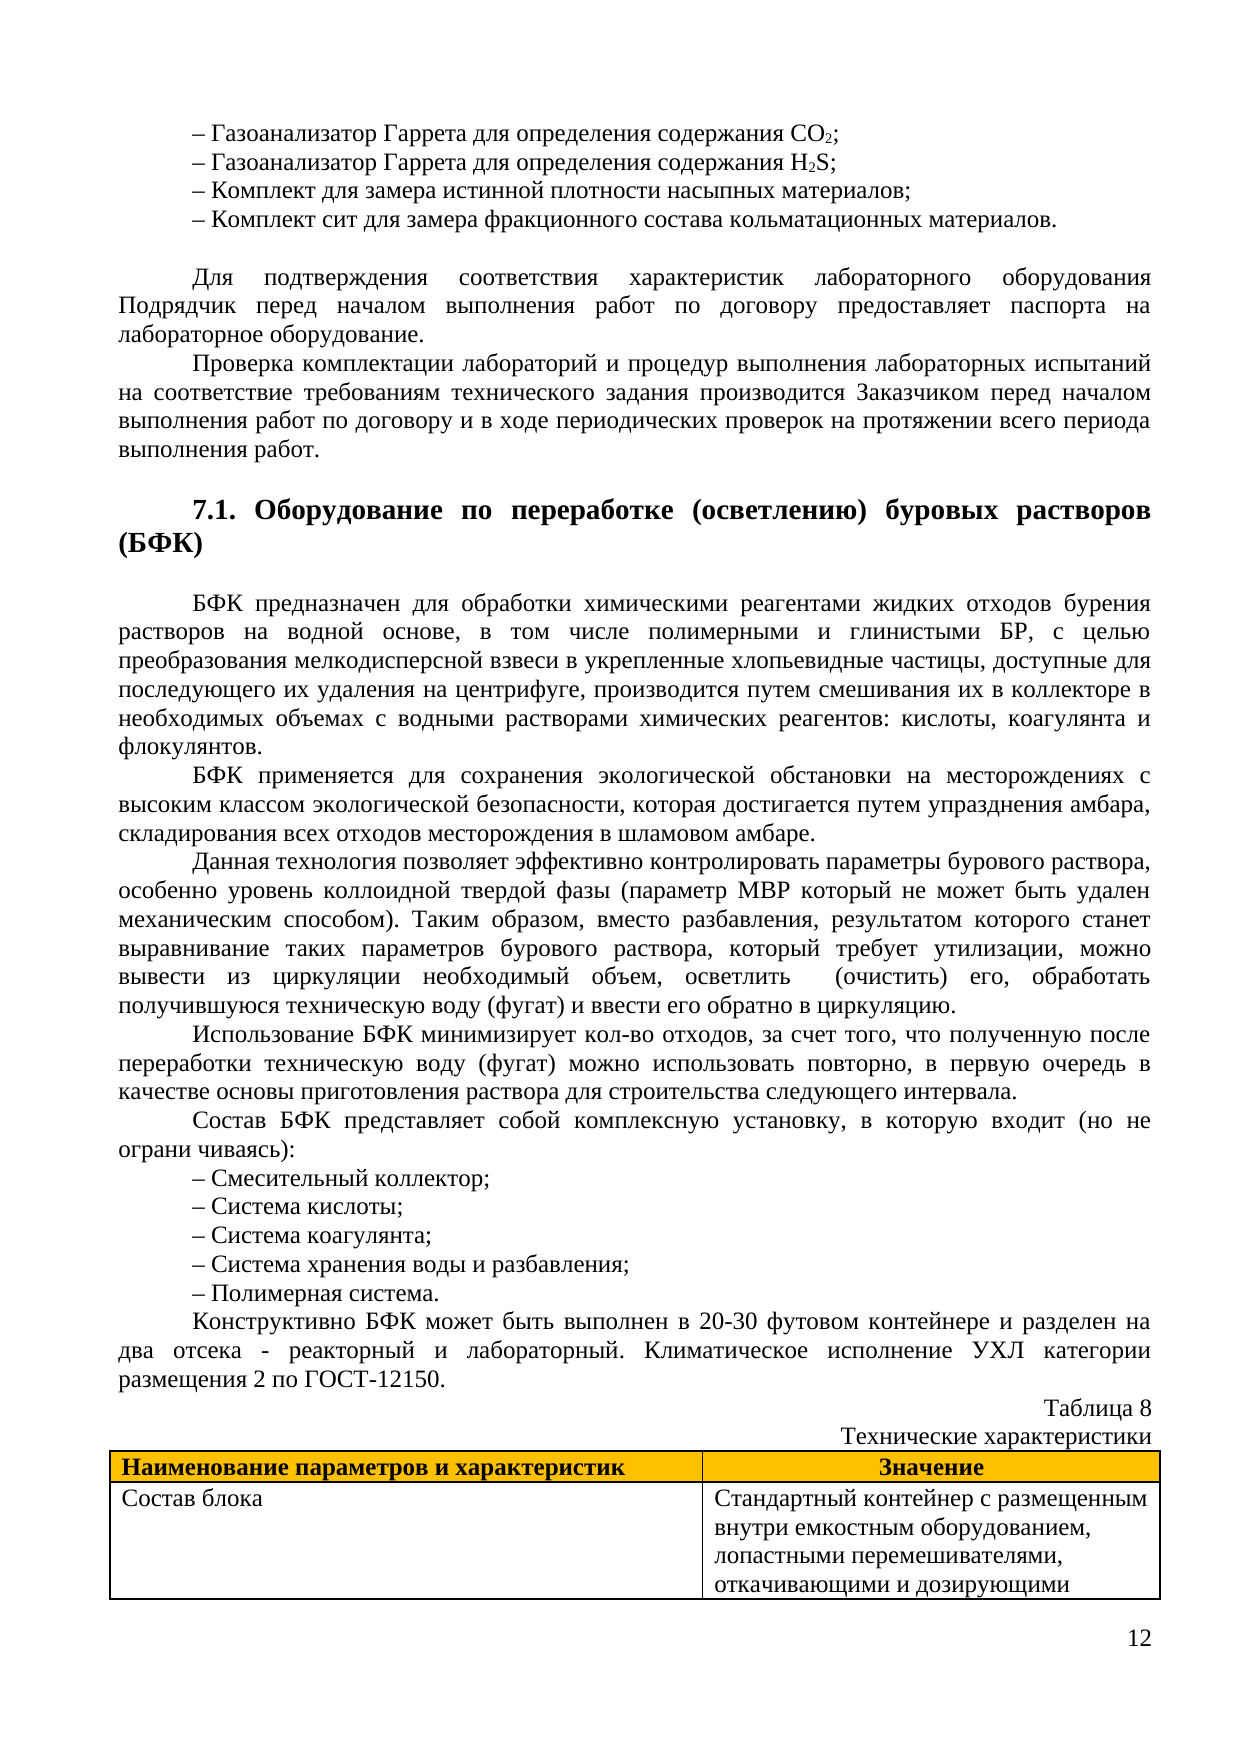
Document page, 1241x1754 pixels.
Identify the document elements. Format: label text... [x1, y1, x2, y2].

text Для подтверждения соответствия характеристик лабораторного оборудования Подрядчик перед началом выполнения работ по договору предоставляет паспорта на лабораторное оборудование. [118, 262, 1152, 348]
text БФК применяется для сохранения экологической обстановки на месторождениях с высоким классом экологической безопасности, которая достигается путем упразднения амбара, складирования всех отходов месторождения в шламовом амбаре. [118, 760, 1152, 846]
table_header Наименование параметров и характеристик [111, 1452, 702, 1481]
text БФК предназначен для обработки химическими реагентами жидких отходов бурения растворов на водной основе, в том числе полимерными и глинистыми БР, с целью преобразования мелкодисперсной взвеси в укрепленные хлопьевидные частицы, доступные для последующего их удаления на центрифуге, производится путем смешивания их в коллекторе в необходимых объемах с водными растворами химических реагентов: кислоты, коагулянта и флокулянтов. [118, 588, 1152, 760]
text Данная технология позволяет эффективно контролировать параметры бурового раствора, особенно уровень коллоидной твердой фазы (параметр МВР который не может быть удален механическим способом). Таким образом, вместо разбавления, результатом которого станет выравнивание таких параметров бурового раствора, который требует утилизации, можно вывести из циркуляции необходимый объем, осветлить (очистить) его, обработать получившуюся техническую воду (фугат) и ввести его обратно в циркуляцию. [118, 846, 1152, 1019]
text Конструктивно БФК может быть выполнен в 20-30 футовом контейнере и разделен на два отсека - реакторный и лабораторный. Климатическое исполнение УХЛ категории размещения 2 по ГОСТ-12150. [118, 1306, 1152, 1393]
text – Комплект сит для замера фракционного состава кольматационных материалов. [118, 204, 1152, 233]
text – Система коагулянта; [118, 1220, 1152, 1249]
text – Полимерная система. [118, 1278, 1152, 1306]
text Состав БФК представляет собой комплексную установку, в которую входит (но не ограни чиваясь): [118, 1105, 1152, 1163]
subtitle 7.1. Оборудование по переработке (осветлению) буровых растворов (БФК) [118, 492, 1152, 559]
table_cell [703, 1483, 1159, 1598]
text – Система кислоты; [118, 1191, 1152, 1220]
text – Смесительный коллектор; [118, 1163, 1152, 1191]
text – Система хранения воды и разбавления; [118, 1249, 1152, 1278]
text – Комплект для замера истинной плотности насыпных материалов; [118, 176, 1152, 204]
text Проверка комплектации лабораторий и процедур выполнения лабораторных испытаний на соответствие требованиям технического задания производится Заказчиком перед началом выполнения работ по договору и в ходе периодических проверок на протяжении всего периода выполнения работ. [118, 348, 1152, 463]
table_header Значение [703, 1452, 1159, 1481]
text Таблица 8 [118, 1393, 1152, 1421]
text Использование БФК минимизирует кол-во отходов, за счет того, что полученную после переработки техническую воду (фугат) можно использовать повторно, в первую очередь в качестве основы приготовления раствора для строительства следующего интервала. [118, 1019, 1152, 1105]
text – Газоанализатор Гаррета для определения содержания H2S; [118, 147, 1152, 176]
text – Газоанализатор Гаррета для определения содержания СО2; [118, 118, 1152, 147]
text Технические характеристики [118, 1421, 1152, 1450]
table_cell Состав блока [111, 1483, 702, 1598]
